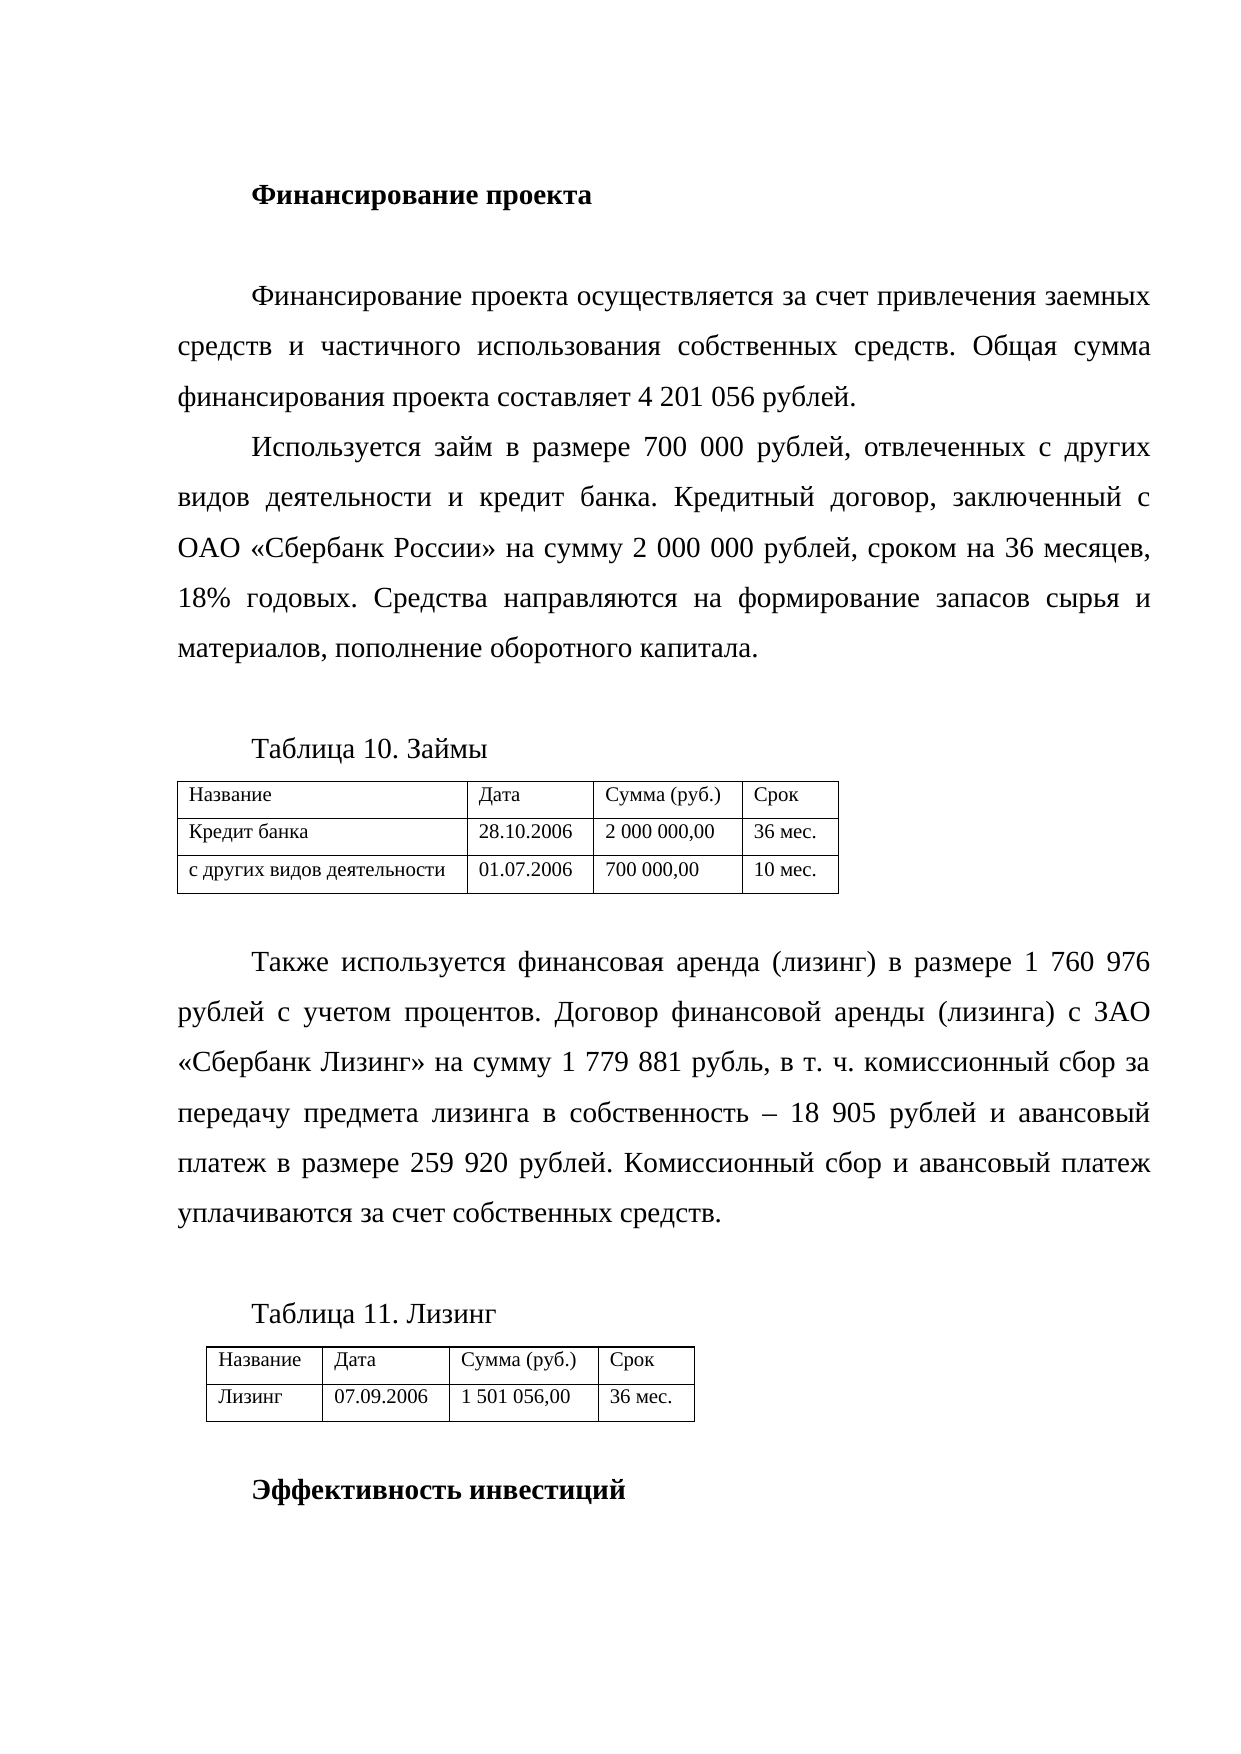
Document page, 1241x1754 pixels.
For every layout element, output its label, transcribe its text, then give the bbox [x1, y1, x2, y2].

table_header Срок [599, 1348, 694, 1383]
subtitle Финансирование проекта [177, 177, 1152, 211]
text Таблица 11. Лизинг [177, 1296, 1152, 1329]
table_cell 1 501 056,00 [450, 1385, 598, 1421]
table_cell 01.07.2006 [468, 856, 593, 892]
table_header Название [207, 1348, 322, 1383]
table_header Сумма (руб.) [594, 782, 742, 818]
text Также используется финансовая аренда (лизинг) в размере 1 760 976 рублей с учетом процентов. Договор финансовой аренды (лизинга) с ЗАО «Сбербанк Лизинг» на сумму 1 779 881 рубль, в т. ч. комиссионный сбор за передачу предмета лизинга в собственность – 18 905 рублей и авансовый платеж в размере 259 920 рублей. Комиссионный сбор и авансовый платеж уплачиваются за счет собственных средств. [177, 944, 1152, 1229]
table_header Срок [743, 782, 838, 818]
table_cell 700 000,00 [594, 856, 742, 892]
text Финансирование проекта осуществляется за счет привлечения заемных средств и частичного использования собственных средств. Общая сумма финансирования проекта составляет 4 201 056 рублей. [177, 278, 1152, 412]
table_cell 2 000 000,00 [594, 819, 742, 855]
text Таблица 10. Займы [177, 731, 1152, 764]
text Используется займ в размере 700 000 рублей, отвлеченных с других видов деятельности и кредит банка. Кредитный договор, заключенный с ОАО «Сбербанк России» на сумму 2 000 000 рублей, сроком на 36 месяцев, 18% годовых. Средства направляются на формирование запасов сырья и материалов, пополнение оборотного капитала. [177, 429, 1152, 664]
subtitle Эффективность инвестиций [177, 1472, 1152, 1505]
table_header Название [178, 782, 467, 818]
table_cell с других видов деятельности [178, 856, 467, 892]
table_cell Лизинг [207, 1385, 322, 1421]
table_header Дата [468, 782, 593, 818]
table_cell 10 мес. [743, 856, 838, 892]
table_cell 36 мес. [743, 819, 838, 855]
table_cell 36 мес. [599, 1385, 694, 1421]
table_cell Кредит банка [178, 819, 467, 855]
table_cell 28.10.2006 [468, 819, 593, 855]
table_cell 07.09.2006 [323, 1385, 449, 1421]
table_header Сумма (руб.) [450, 1348, 598, 1383]
table_header Дата [323, 1348, 449, 1383]
